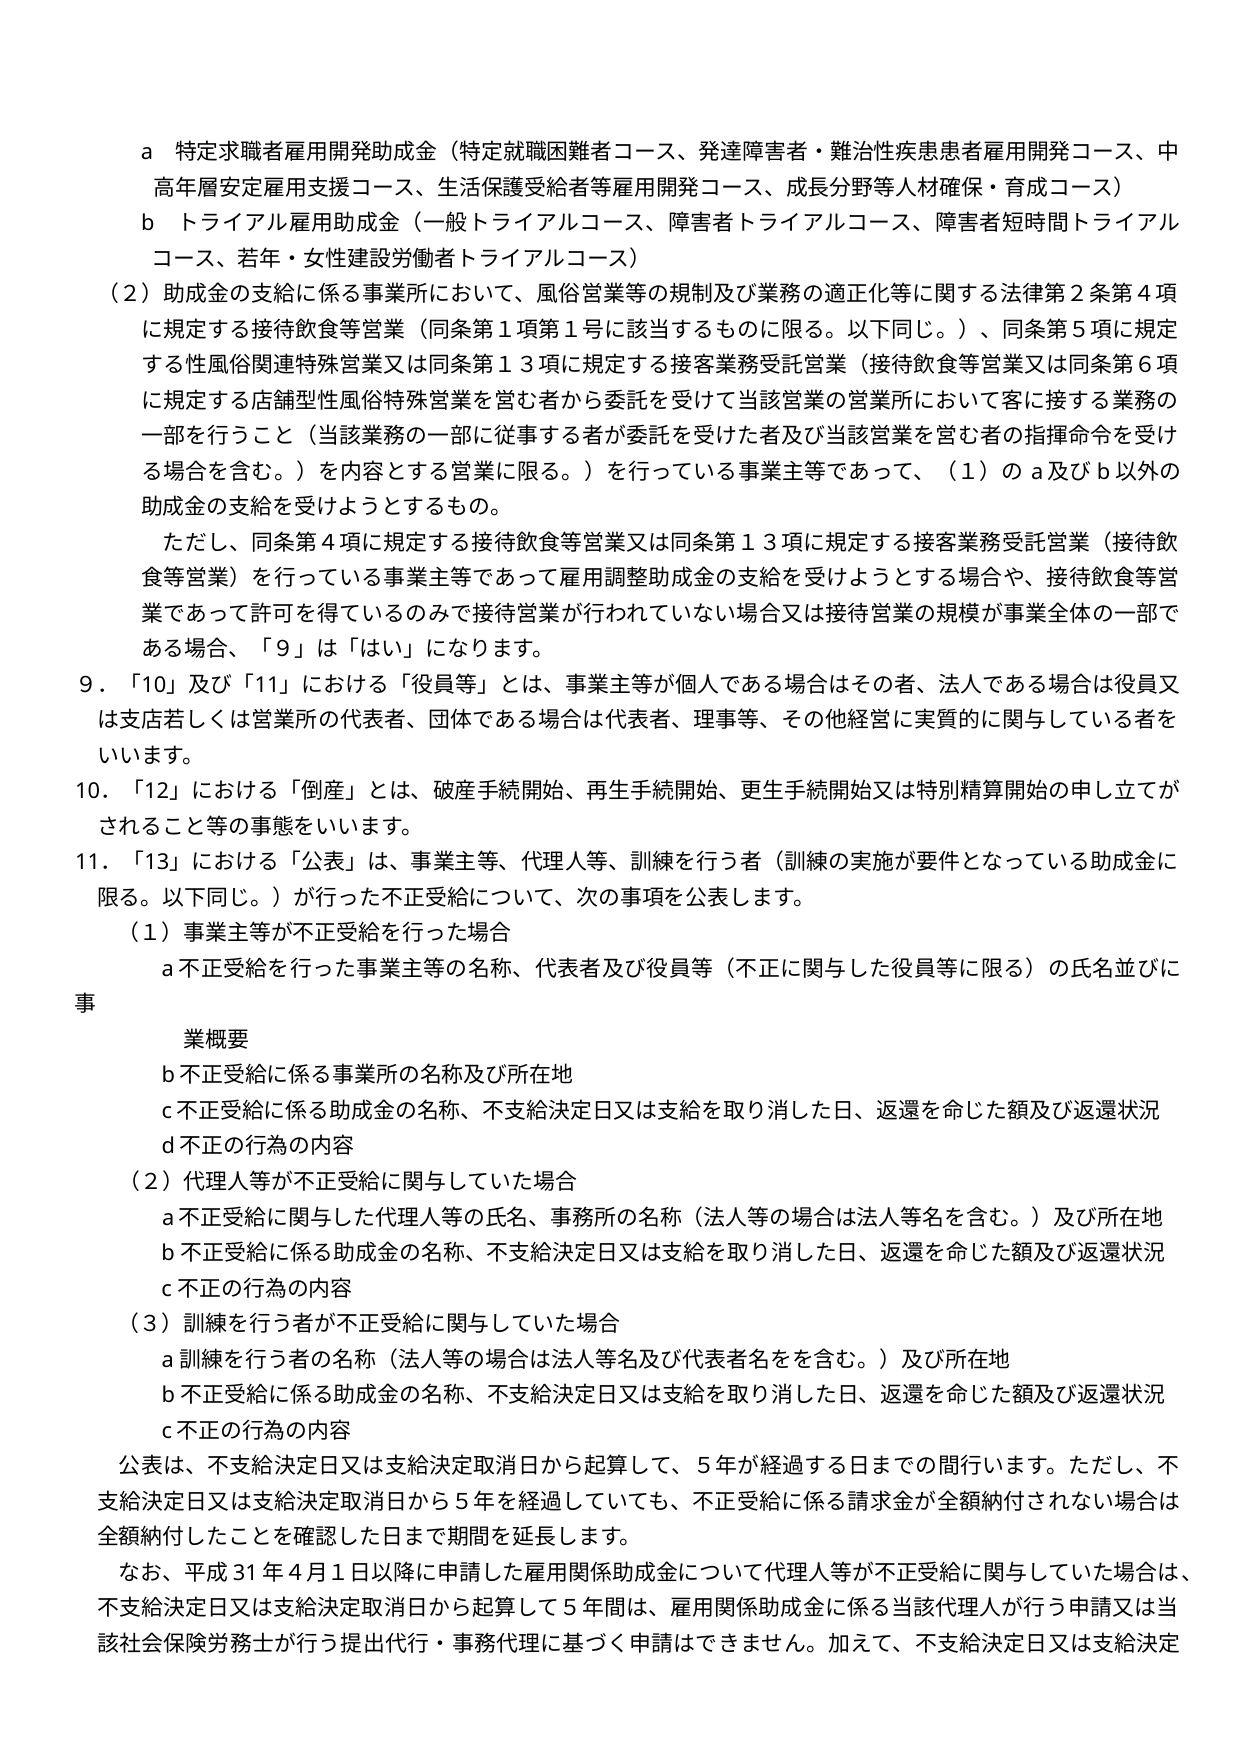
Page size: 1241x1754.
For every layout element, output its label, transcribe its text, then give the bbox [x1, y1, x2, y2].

text 業概要 [74, 1020, 1181, 1056]
text a不正受給を行った事業主等の名称、代表者及び役員等（不正に関与した役員等に限る）の氏名並びに事 [74, 949, 1181, 1020]
text c不正の行為の内容 [74, 1411, 1181, 1446]
text c 不正の行為の内容 [139, 1269, 1181, 1304]
text a 訓練を行う者の名称（法人等の場合は法人等名及び代表者名をを含む。）及び所在地 [74, 1340, 1181, 1375]
text d不正の行為の内容 [74, 1127, 1181, 1162]
text 10．「12」における「倒産」とは、破産手続開始、再生手続開始、更生手続開始又は特別精算開始の申し立てがされること等の事態をいいます。 [75, 771, 1181, 842]
text b トライアル雇用助成金（一般トライアルコース、障害者トライアルコース、障害者短時間トライアルコース、若年・女性建設労働者トライアルコース） [141, 203, 1181, 274]
text a 特定求職者雇用開発助成金（特定就職困難者コース、発達障害者・難治性疾患患者雇用開発コース、中高年層安定雇用支援コース、生活保護受給者等雇用開発コース、成長分野等人材確保・育成コース） [141, 132, 1181, 203]
text （３）訓練を行う者が不正受給に関与していた場合 [74, 1304, 1181, 1340]
text （１）事業主等が不正受給を行った場合 [74, 913, 1181, 949]
text （２）代理人等が不正受給に関与していた場合 [118, 1162, 1181, 1198]
text b不正受給に係る事業所の名称及び所在地 [74, 1056, 1181, 1091]
text a不正受給に関与した代理人等の氏名、事務所の名称（法人等の場合は法人等名を含む。）及び所在地 [118, 1198, 1181, 1233]
text 公表は、不支給決定日又は支給決定取消日から起算して、５年が経過する日までの間行います。ただし、不支給決定日又は支給決定取消日から５年を経過していても、不正受給に係る請求金が全額納付されない場合は全額納付したことを確認した日まで期間を延長します。 [97, 1446, 1181, 1553]
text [97, 1553, 1181, 1659]
text b 不正受給に係る助成金の名称、不支給決定日又は支給を取り消した日、返還を命じた額及び返還状況 [74, 1375, 1181, 1411]
text ただし、同条第４項に規定する接待飲食等営業又は同条第１３項に規定する接客業務受託営業（接待飲食等営業）を行っている事業主等であって雇用調整助成金の支給を受けようとする場合や、接待飲食等営業であって許可を得ているのみで接待営業が行われていない場合又は接待営業の規模が事業全体の一部である場合、「９」は「はい」になります。 [141, 523, 1181, 665]
text ９．「10」及び「11」における「役員等」とは、事業主等が個人である場合はその者、法人である場合は役員又は支店若しくは営業所の代表者、団体である場合は代表者、理事等、その他経営に実質的に関与している者をいいます。 [75, 665, 1181, 771]
text b 不正受給に係る助成金の名称、不支給決定日又は支給を取り消した日、返還を命じた額及び返還状況 [139, 1233, 1181, 1269]
text 11．「13」における「公表」は、事業主等、代理人等、訓練を行う者（訓練の実施が要件となっている助成金に限る。以下同じ。）が行った不正受給について、次の事項を公表します。 [75, 842, 1181, 913]
text （２）助成金の支給に係る事業所において、風俗営業等の規制及び業務の適正化等に関する法律第２条第４項に規定する接待飲食等営業（同条第１項第１号に該当するものに限る。以下同じ。）、同条第５項に規定する性風俗関連特殊営業又は同条第１３項に規定する接客業務受託営業（接待飲食等営業又は同条第６項に規定する店舗型性風俗特殊営業を営む者から委託を受けて当該営業の営業所において客に接する業務の一部を行うこと（当該業務の一部に従事する者が委託を受けた者及び当該営業を営む者の指揮命令を受ける場合を含む。）を内容とする営業に限る。）を行っている事業主等であって、（１）のa及びb以外の助成金の支給を受けようとするもの。 [97, 274, 1181, 523]
text c不正受給に係る助成金の名称、不支給決定日又は支給を取り消した日、返還を命じた額及び返還状況 [74, 1091, 1181, 1127]
